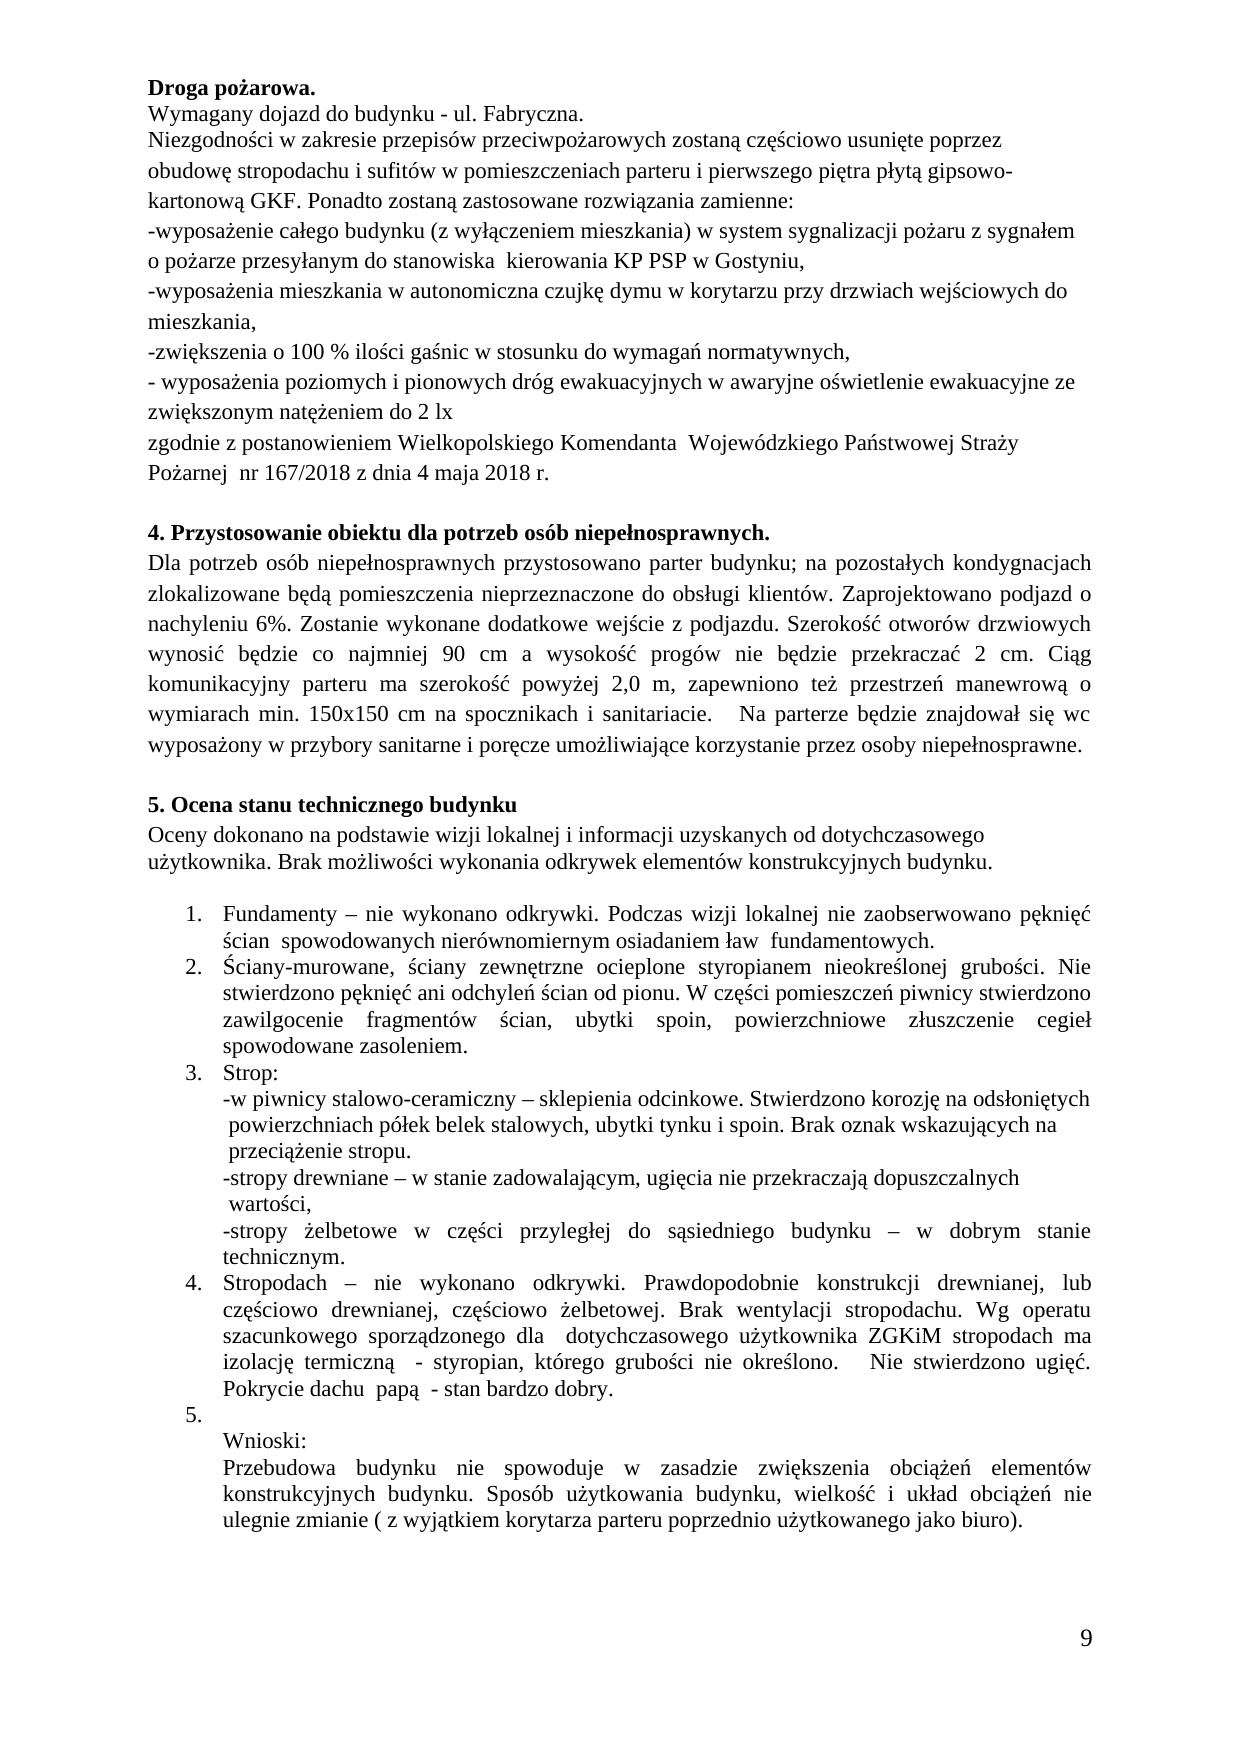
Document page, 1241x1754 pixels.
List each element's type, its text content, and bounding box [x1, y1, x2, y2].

text przeciążenie stropu. [223, 1138, 1093, 1164]
text Dla potrzeb osób niepełnosprawnych przystosowano parter budynku; na pozostałych kondygnacjach zlokalizowane będą pomieszczenia nieprzeznaczone do obsługi klientów. Zaprojektowano podjazd o nachyleniu 6%. Zostanie wykonane dodatkowe wejście z podjazdu. Szerokość otworów drzwiowych wynosić będzie co najmniej 90 cm a wysokość progów nie będzie przekraczać 2 cm. Ciąg komunikacyjny parteru ma szerokość powyżej 2,0 m, zapewniono też przestrzeń manewrową o wymiarach min. 150x150 cm na spocznikach i sanitariacie. Na parterze będzie znajdował się wc wyposażony w przybory sanitarne i poręcze umożliwiające korzystanie przez osoby niepełnosprawne. [148, 549, 1093, 757]
text 5. Ocena stanu technicznego budynku [148, 791, 1093, 817]
text -w piwnicy stalowo-ceramiczny – sklepienia odcinkowe. Stwierdzono korozję na odsłoniętych [223, 1085, 1093, 1111]
list Strop: [185, 1058, 1093, 1085]
text -wyposażenie całego budynku (z wyłączeniem mieszkania) w system sygnalizacji pożaru z sygnałem o pożarze przesyłanym do stanowiska kierowania KP PSP w Gostyniu, [148, 217, 1093, 274]
text Wnioski: [223, 1427, 1093, 1454]
text Droga pożarowa. [148, 74, 1093, 100]
text wartości, [223, 1190, 1093, 1217]
text -wyposażenia mieszkania w autonomiczna czujkę dymu w korytarzu przy drzwiach wejściowych do mieszkania, [148, 278, 1093, 334]
text Wymagany dojazd do budynku - ul. Fabryczna. [148, 100, 1093, 127]
text -zwiększenia o 100 % ilości gaśnic w stosunku do wymagań normatywnych, [148, 338, 1093, 364]
text Oceny dokonano na podstawie wizji lokalnej i informacji uzyskanych od dotychczasowego użytkownika. Brak możliwości wykonania odkrywek elementów konstrukcyjnych budynku. [148, 821, 1093, 874]
list Ściany-murowane, ściany zewnętrzne ocieplone styropianem nieokreślonej grubości. Nie stwierdzono pęknięć ani odchyleń ścian od pionu. W części pomieszczeń piwnicy stwierdzono zawilgocenie fragmentów ścian, ubytki spoin, powierzchniowe złuszczenie cegieł spowodowane zasoleniem. [185, 953, 1093, 1058]
text -stropy drewniane – w stanie zadowalającym, ugięcia nie przekraczają dopuszczalnych [223, 1164, 1093, 1190]
text Przebudowa budynku nie spowoduje w zasadzie zwiększenia obciążeń elementów konstrukcyjnych budynku. Sposób użytkowania budynku, wielkość i układ obciążeń nie ulegnie zmianie ( z wyjątkiem korytarza parteru poprzednio użytkowanego jako biuro). [223, 1454, 1093, 1533]
text - wyposażenia poziomych i pionowych dróg ewakuacyjnych w awaryjne oświetlenie ewakuacyjne ze zwiększonym natężeniem do 2 lx [148, 368, 1093, 425]
text 4. Przystosowanie obiektu dla potrzeb osób niepełnosprawnych. [148, 519, 1093, 546]
list Fundamenty – nie wykonano odkrywki. Podczas wizji lokalnej nie zaobserwowano pęknięć ścian spowodowanych nierównomiernym osiadaniem ław fundamentowych. [185, 900, 1093, 953]
text Niezgodności w zakresie przepisów przeciwpożarowych zostaną częściowo usunięte poprzez obudowę stropodachu i sufitów w pomieszczeniach parteru i pierwszego piętra płytą gipsowo- kartonową GKF. Ponadto zostaną zastosowane rozwiązania zamienne: [148, 127, 1093, 213]
text powierzchniach półek belek stalowych, ubytki tynku i spoin. Brak oznak wskazujących na [223, 1111, 1093, 1138]
text zgodnie z postanowieniem Wielkopolskiego Komendanta Wojewódzkiego Państwowej Straży Pożarnej nr 167/2018 z dnia 4 maja 2018 r. [148, 429, 1093, 485]
list Stropodach – nie wykonano odkrywki. Prawdopodobnie konstrukcji drewnianej, lub częściowo drewnianej, częściowo żelbetowej. Brak wentylacji stropodachu. Wg operatu szacunkowego sporządzonego dla dotychczasowego użytkownika ZGKiM stropodach ma izolację termiczną - styropian, którego grubości nie określono. Nie stwierdzono ugięć. Pokrycie dachu papą - stan bardzo dobry. [185, 1269, 1093, 1401]
text -stropy żelbetowe w części przyległej do sąsiedniego budynku – w dobrym stanie technicznym. [223, 1217, 1093, 1269]
